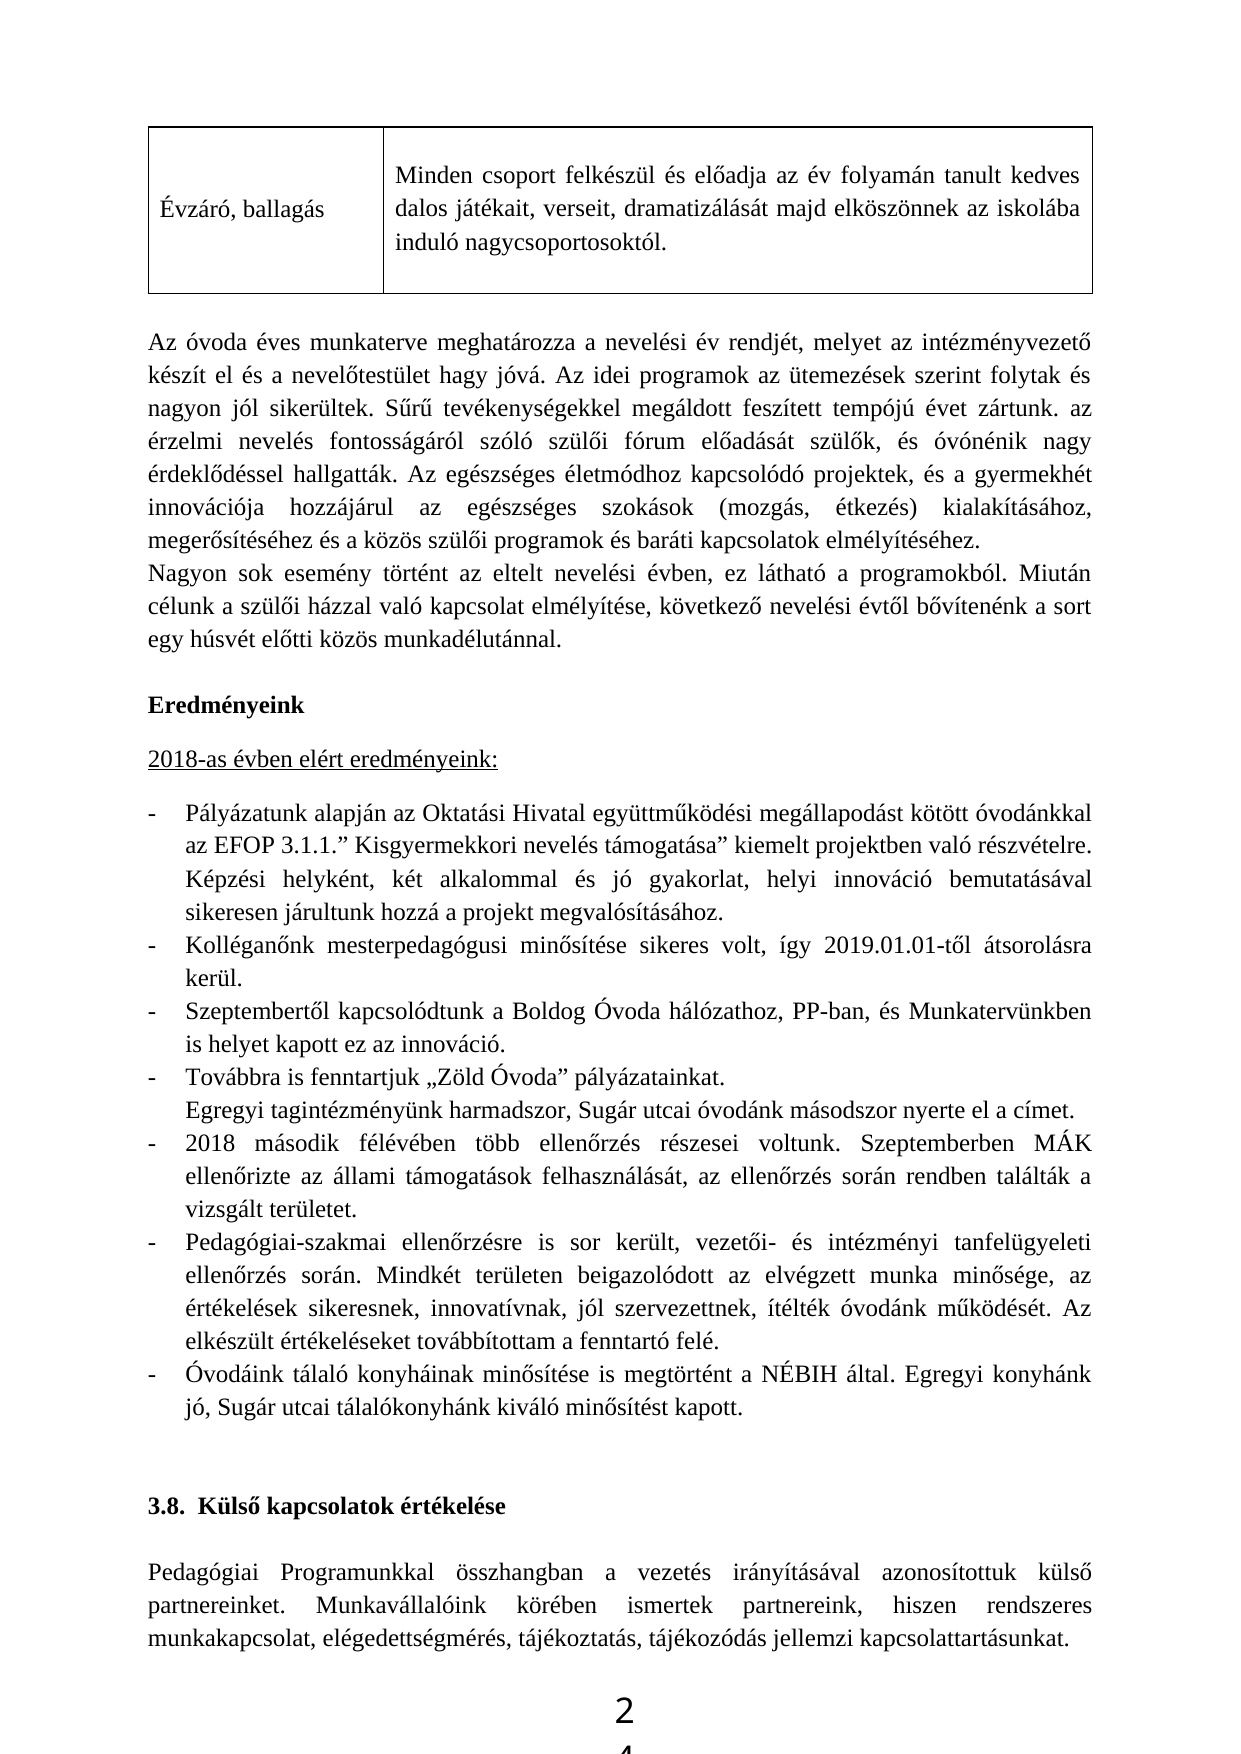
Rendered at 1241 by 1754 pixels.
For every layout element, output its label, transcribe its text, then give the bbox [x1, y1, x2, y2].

table_cell Minden csoport felkészül és előadja az év folyamán tanult kedves dalos játékait, verseit, dramatizálását majd elköszönnek az iskolába induló nagycsoportosoktól. [384, 128, 1092, 293]
list Szeptembertől kapcsolódtunk a Boldog Óvoda hálózathoz, PP-ban, és Munkatervünkben is helyet kapott ez az innováció. [148, 996, 1093, 1057]
text Egregyi tagintézményünk harmadszor, Sugár utcai óvodánk másodszor nyerte el a címet. [148, 1095, 1093, 1123]
list Óvodáink tálaló konyháinak minősítése is megtörtént a NÉBIH által. Egregyi konyhánk jó, Sugár utcai tálalókonyhánk kiváló minősítést kapott. [148, 1359, 1093, 1421]
list Pályázatunk alapján az Oktatási Hivatal együttműködési megállapodást kötött óvodánkkal az EFOP 3.1.1.” Kisgyermekkori nevelés támogatása” kiemelt projektben való részvételre. Képzési helyként, két alkalommal és jó gyakorlat, helyi innováció bemutatásával sikeresen járultunk hozzá a projekt megvalósításához. [148, 798, 1093, 925]
text 2018-as évben elért eredményeink: [148, 744, 1093, 772]
list Kolléganőnk mesterpedagógusi minősítése sikeres volt, így 2019.01.01-től átsorolásra kerül. [148, 930, 1093, 991]
text Az óvoda éves munkaterve meghatározza a nevelési év rendjét, melyet az intézményvezető készít el és a nevelőtestület hagy jóvá. Az idei programok az ütemezések szerint folytak és nagyon jól sikerültek. Sűrű tevékenységekkel megáldott feszített tempójú évet zártunk. az érzelmi nevelés fontosságáról szóló szülői fórum előadását szülők, és óvónénik nagy érdeklődéssel hallgatták. Az egészséges életmódhoz kapcsolódó projektek, és a gyermekhét innovációja hozzájárul az egészséges szokások (mozgás, étkezés) kialakításához, megerősítéséhez és a közös szülői programok és baráti kapcsolatok elmélyítéséhez. [148, 327, 1093, 553]
table_cell Évzáró, ballagás [149, 128, 383, 293]
list Pedagógiai-szakmai ellenőrzésre is sor került, vezetői- és intézményi tanfelügyeleti ellenőrzés során. Mindkét területen beigazolódott az elvégzett munka minősége, az értékelések sikeresnek, innovatívnak, jól szervezettnek, ítélték óvodánk működését. Az elkészült értékeléseket továbbítottam a fenntartó felé. [148, 1227, 1093, 1355]
text Eredményeink [148, 690, 1093, 719]
text Nagyon sok esemény történt az eltelt nevelési évben, ez látható a programokból. Miután célunk a szülői házzal való kapcsolat elmélyítése, következő nevelési évtől bővítenénk a sort egy húsvét előtti közös munkadélutánnal. [148, 558, 1093, 653]
list Továbbra is fenntartjuk „Zöld Óvoda” pályázatainkat. [148, 1062, 1093, 1091]
text 3.8. Külső kapcsolatok értékelése [148, 1491, 1093, 1520]
list 2018 második félévében több ellenőrzés részesei voltunk. Szeptemberben MÁK ellenőrizte az állami támogatások felhasználását, az ellenőrzés során rendben találták a vizsgált területet. [148, 1128, 1093, 1223]
text Pedagógiai Programunkkal összhangban a vezetés irányításával azonosítottuk külső partnereinket. Munkavállalóink körében ismertek partnereink, hiszen rendszeres munkakapcsolat, elégedettségmérés, tájékoztatás, tájékozódás jellemzi kapcsolattartásunkat. [148, 1557, 1093, 1652]
